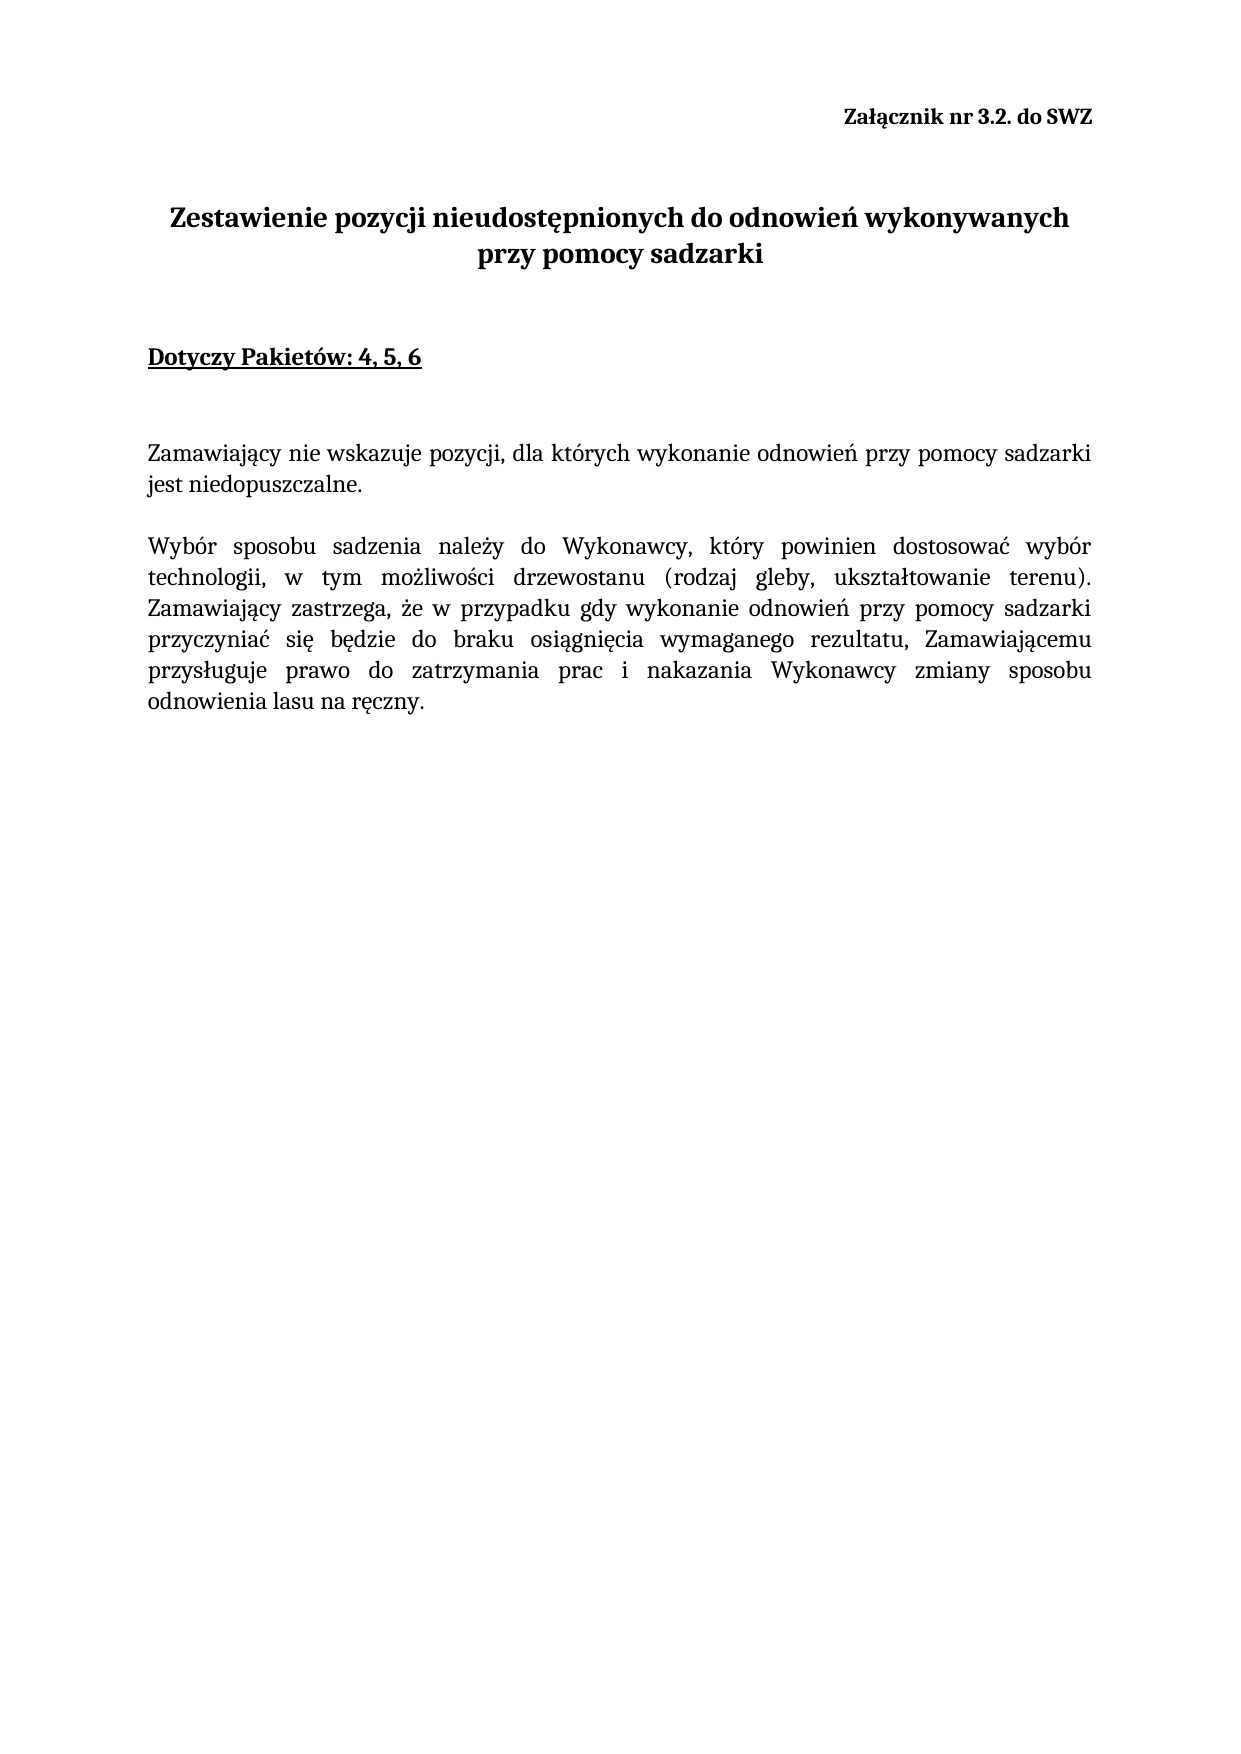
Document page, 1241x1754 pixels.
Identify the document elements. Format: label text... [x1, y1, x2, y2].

text Dotyczy Pakietów: 4, 5, 6 [148, 343, 1093, 372]
text Załącznik nr 3.2. do SWZ [148, 103, 1093, 130]
text Zestawienie pozycji nieudostępnionych do odnowień wykonywanych przy pomocy sadzarki [148, 201, 1093, 271]
text Zamawiający nie wskazuje pozycji, dla których wykonanie odnowień przy pomocy sadzarki jest niedopuszczalne. [148, 438, 1093, 498]
text Wybór sposobu sadzenia należy do Wykonawcy, który powinien dostosować wybór technologii, w tym możliwości drzewostanu (rodzaj gleby, ukształtowanie terenu). Zamawiający zastrzega, że w przypadku gdy wykonanie odnowień przy pomocy sadzarki przyczyniać się będzie do braku osiągnięcia wymaganego rezultatu, Zamawiającemu przysługuje prawo do zatrzymania prac i nakazania Wykonawcy zmiany sposobu odnowienia lasu na ręczny. [148, 532, 1093, 716]
